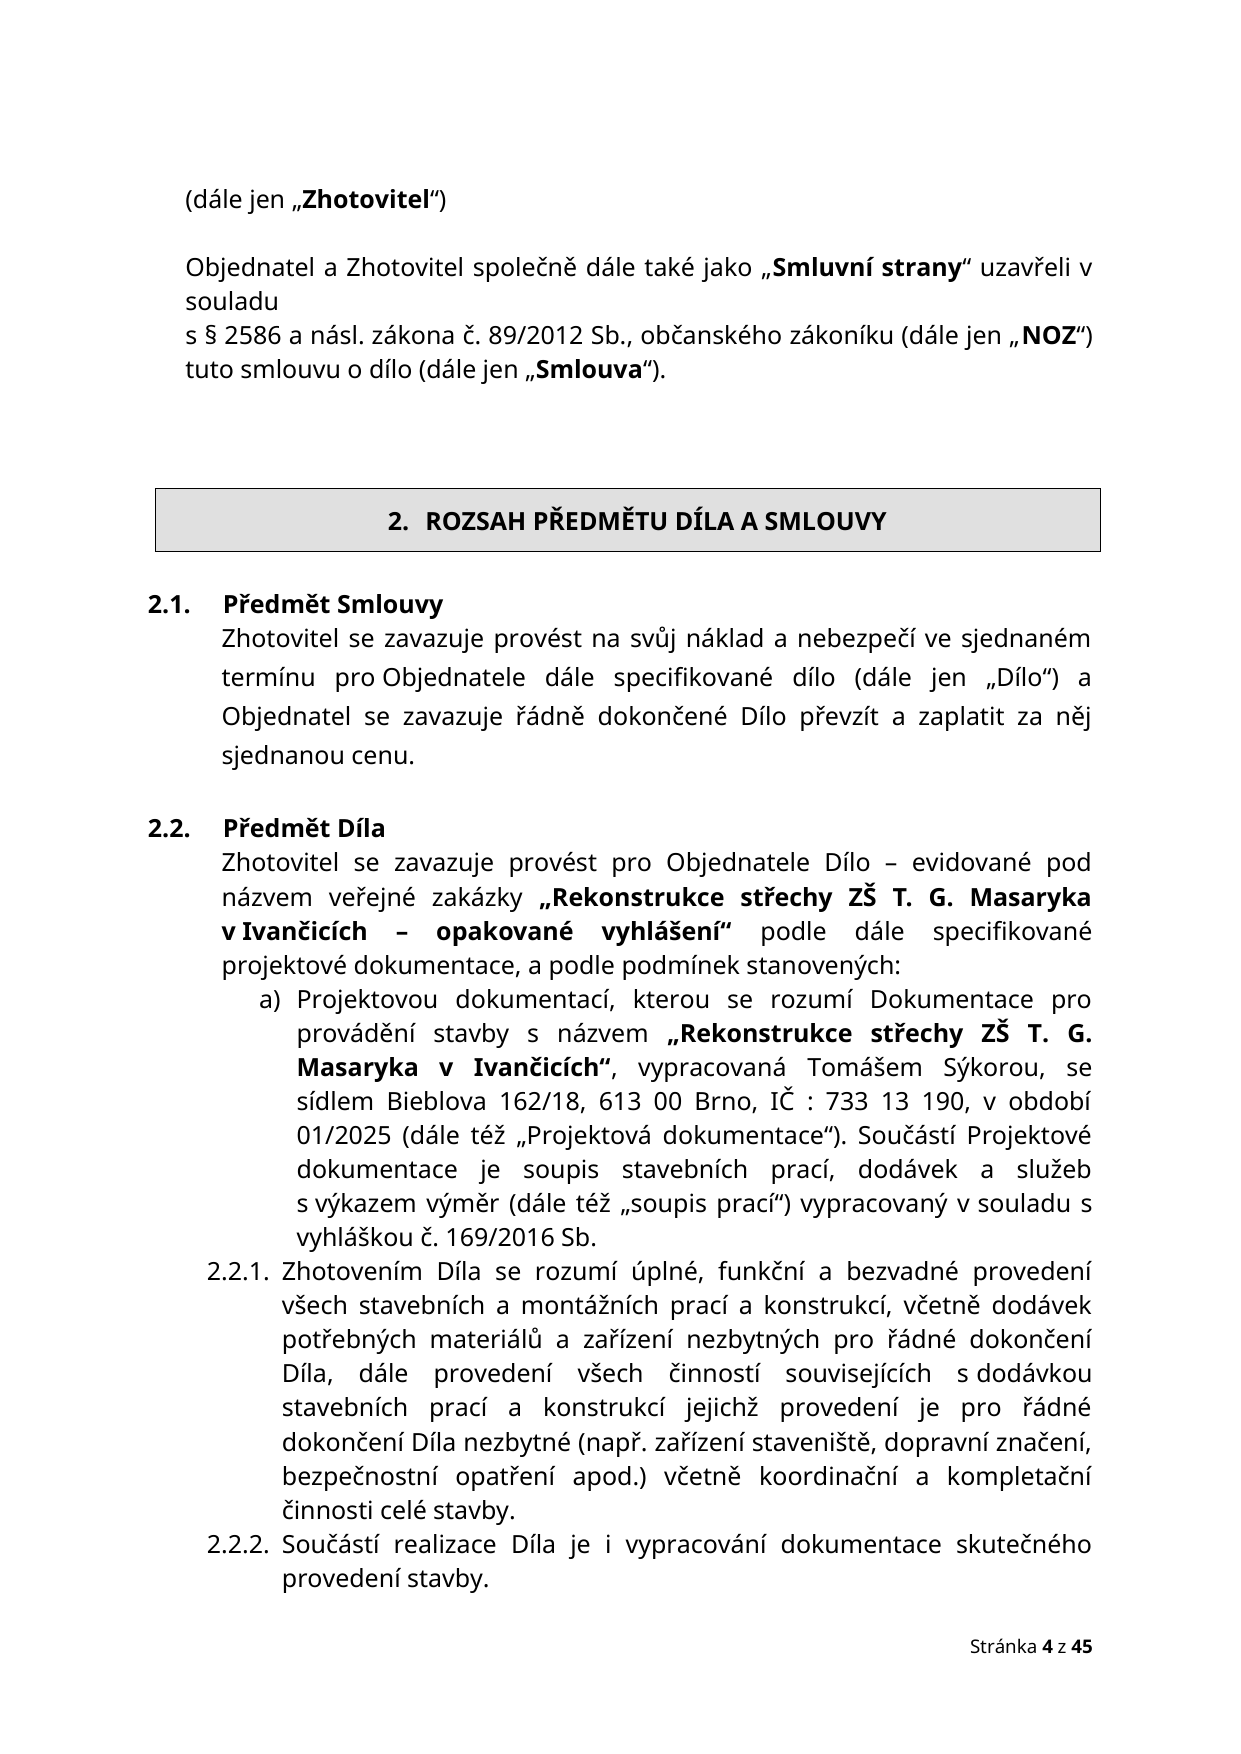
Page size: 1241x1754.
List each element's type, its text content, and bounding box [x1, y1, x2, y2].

text (dále jen „Zhotovitel“) [185, 182, 1093, 216]
list Projektovou dokumentací, kterou se rozumí Dokumentace pro provádění stavby s názvem „Rekonstrukce střechy ZŠ T. G. Masaryka v Ivančicích“, vypracovaná Tomášem Sýkorou, se sídlem Bieblova 162/18, 613 00 Brno, IČ : 733 13 190, v období 01/2025 (dále též „Projektová dokumentace“). Součástí Projektové dokumentace je soupis stavebních prací, dodávek a služeb s výkazem výměr (dále též „soupis prací“) vypracovaný v souladu s vyhláškou č. 169/2016 Sb. [259, 981, 1093, 1254]
text Zhotovitel se zavazuje provést pro Objednatele Dílo – evidované pod názvem veřejné zakázky „Rekonstrukce střechy ZŠ T. G. Masaryka v Ivančicích – opakované vyhlášení“ podle dále specifikované projektové dokumentace, a podle podmínek stanovených: [221, 845, 1093, 981]
list Předmět Díla [148, 811, 1093, 845]
text Zhotovitel se zavazuje provést na svůj náklad a nebezpečí ve sjednaném termínu pro Objednatele dále specifikované dílo (dále jen „Dílo“) a Objednatel se zavazuje řádně dokončené Dílo převzít a zaplatit za něj sjednanou cenu. [221, 620, 1093, 772]
table_header ROZSAH PŘEDMĚTU DÍLA A SMLOUVY [156, 489, 1100, 551]
list Součástí realizace Díla je i vypracování dokumentace skutečného provedení stavby. [207, 1526, 1093, 1594]
list Předmět Smlouvy [148, 586, 1093, 620]
list Zhotovením Díla se rozumí úplné, funkční a bezvadné provedení všech stavebních a montážních prací a konstrukcí, včetně dodávek potřebných materiálů a zařízení nezbytných pro řádné dokončení Díla, dále provedení všech činností souvisejících s dodávkou stavebních prací a konstrukcí jejichž provedení je pro řádné dokončení Díla nezbytné (např. zařízení staveniště, dopravní značení, bezpečnostní opatření apod.) včetně koordinační a kompletační činnosti celé stavby. [207, 1254, 1093, 1526]
text Objednatel a Zhotovitel společně dále také jako „Smluvní strany“ uzavřeli v souladu s § 2586 a násl. zákona č. 89/2012 Sb., občanského zákoníku (dále jen „NOZ“) tuto smlouvu o dílo (dále jen „Smlouva“). [185, 250, 1093, 386]
